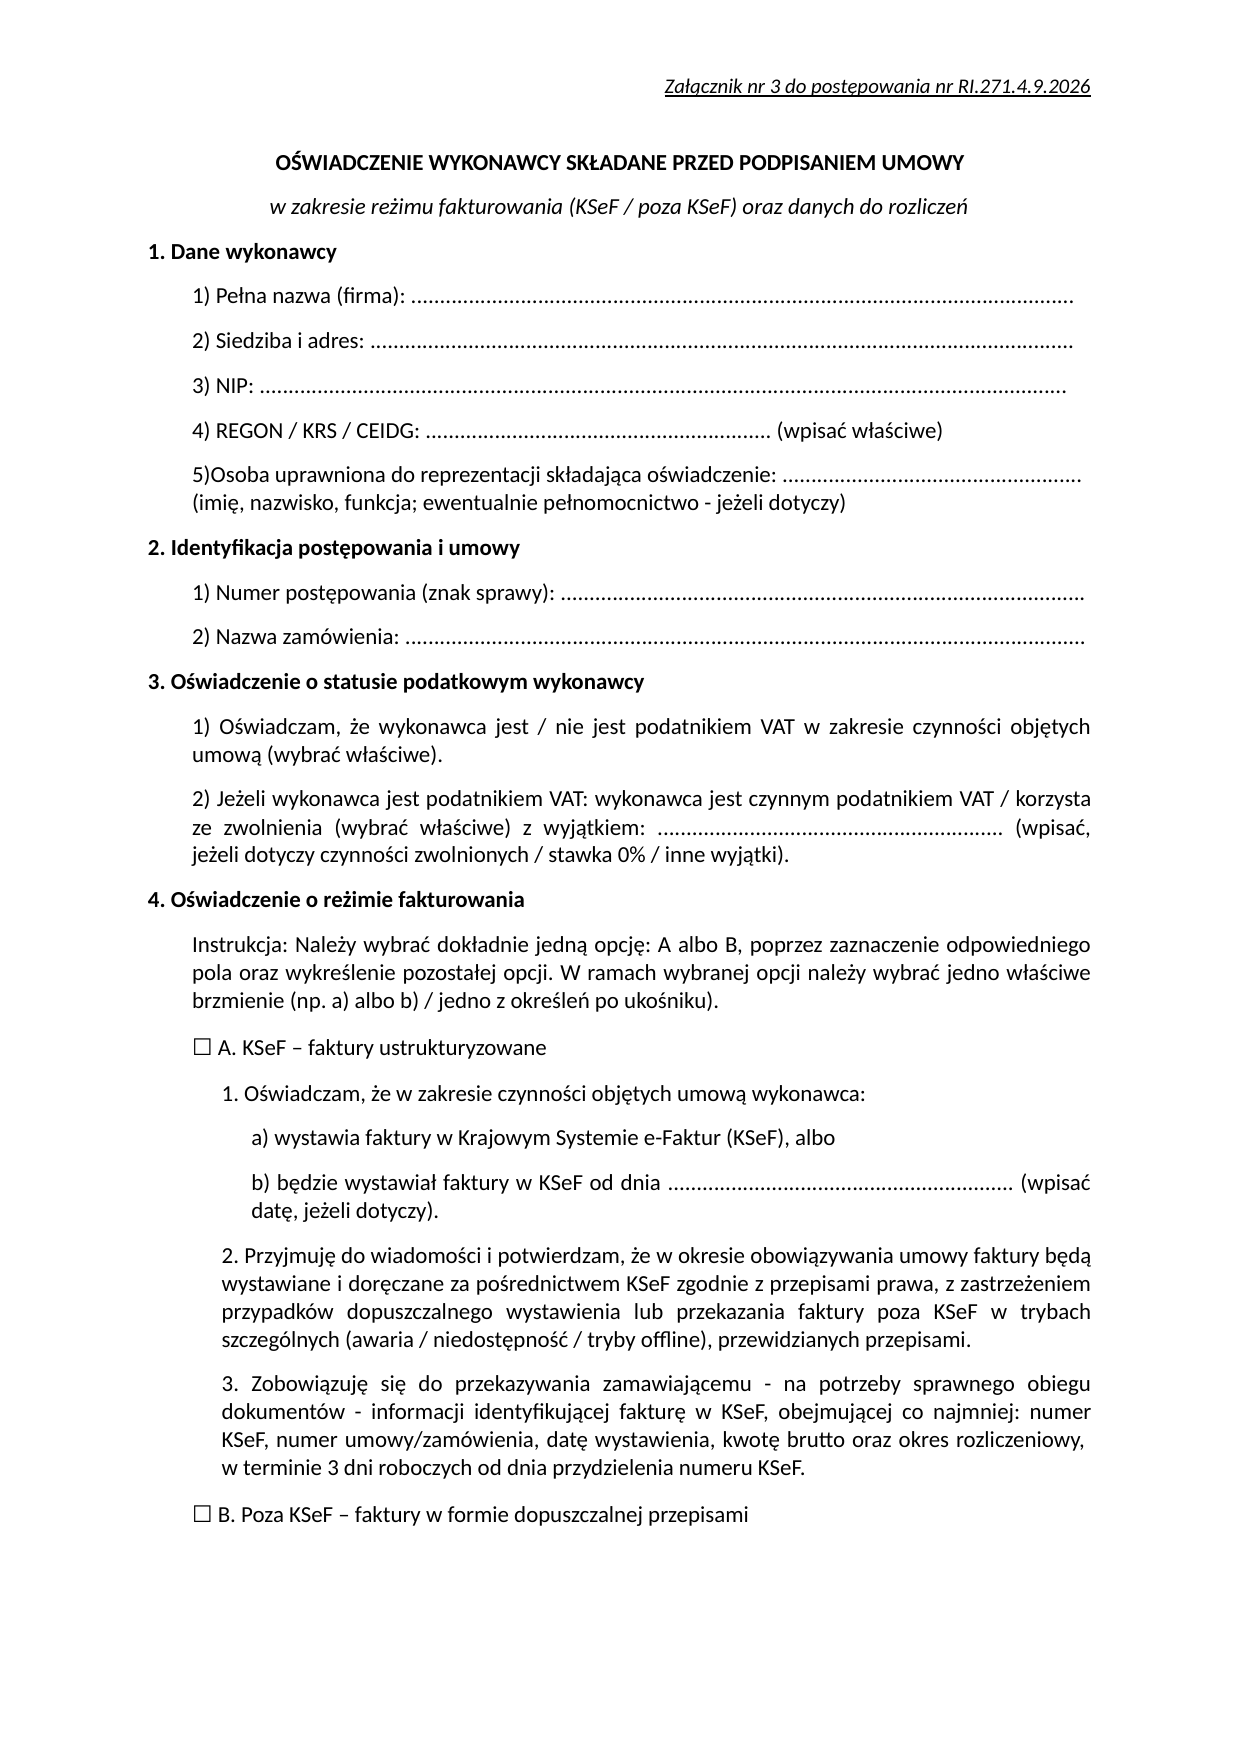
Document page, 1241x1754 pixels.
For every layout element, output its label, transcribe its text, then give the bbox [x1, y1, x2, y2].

text 2. Przyjmuję do wiadomości i potwierdzam, że w okresie obowiązywania umowy faktury będą wystawiane i doręczane za pośrednictwem KSeF zgodnie z przepisami prawa, z zastrzeżeniem przypadków dopuszczalnego wystawienia lub przekazania faktury poza KSeF w trybach szczególnych (awaria / niedostępność / tryby offline), przewidzianych przepisami. [221, 1241, 1093, 1353]
text 1) Oświadczam, że wykonawca jest / nie jest podatnikiem VAT w zakresie czynności objętych umową (wybrać właściwe). [192, 712, 1093, 768]
text 1. Dane wykonawcy [148, 237, 1093, 265]
text 4. Oświadczenie o reżimie fakturowania [148, 885, 1093, 913]
text 3) NIP: ............................................................................................................................................ [192, 371, 1093, 399]
text B. Poza KSeF – faktury w formie dopuszczalnej przepisami [192, 1498, 1093, 1529]
text 2) Siedziba i adres: .......................................................................................................................... [192, 326, 1093, 354]
text 5)Osoba uprawniona do reprezentacji składająca oświadczenie: .................................................... (imię, nazwisko, funkcja; ewentualnie pełnomocnictwo - jeżeli dotyczy) [192, 460, 1093, 516]
text 3. Oświadczenie o statusie podatkowym wykonawcy [148, 667, 1093, 695]
text 2) Jeżeli wykonawca jest podatnikiem VAT: wykonawca jest czynnym podatnikiem VAT / korzysta ze zwolnienia (wybrać właściwe) z wyjątkiem: ............................................................ (wpisać, jeżeli dotyczy czynności zwolnionych / stawka 0% / inne wyjątki). [192, 784, 1093, 869]
text 2. Identyfikacja postępowania i umowy [148, 533, 1093, 561]
text 1. Oświadczam, że w zakresie czynności objętych umową wykonawca: [221, 1079, 1093, 1107]
text A. KSeF – faktury ustrukturyzowane [192, 1031, 1093, 1062]
text Instrukcja: Należy wybrać dokładnie jedną opcję: A albo B, poprzez zaznaczenie odpowiedniego pola oraz wykreślenie pozostałej opcji. W ramach wybranej opcji należy wybrać jedno właściwe brzmienie (np. a) albo b) / jedno z określeń po ukośniku). [192, 930, 1093, 1014]
text OŚWIADCZENIE WYKONAWCY SKŁADANE PRZED PODPISANIEM UMOWY [148, 148, 1093, 176]
text w zakresie reżimu fakturowania (KSeF / poza KSeF) oraz danych do rozliczeń [148, 192, 1093, 220]
text 1) Numer postępowania (znak sprawy): ........................................................................................... [192, 578, 1093, 606]
text 1) Pełna nazwa (firma): ................................................................................................................... [192, 282, 1093, 310]
text 2) Nazwa zamówienia: ...................................................................................................................... [192, 622, 1093, 651]
text 3. Zobowiązuję się do przekazywania zamawiającemu - na potrzeby sprawnego obiegu dokumentów - informacji identyfikującej fakturę w KSeF, obejmującej co najmniej: numer KSeF, numer umowy/zamówienia, datę wystawienia, kwotę brutto oraz okres rozliczeniowy, w terminie 3 dni roboczych od dnia przydzielenia numeru KSeF. [221, 1369, 1093, 1482]
text 4) REGON / KRS / CEIDG: ............................................................ (wpisać właściwe) [192, 416, 1093, 444]
text a) wystawia faktury w Krajowym Systemie e-Faktur (KSeF), albo [251, 1123, 1093, 1151]
text b) będzie wystawiał faktury w KSeF od dnia ............................................................ (wpisać datę, jeżeli dotyczy). [251, 1168, 1093, 1224]
